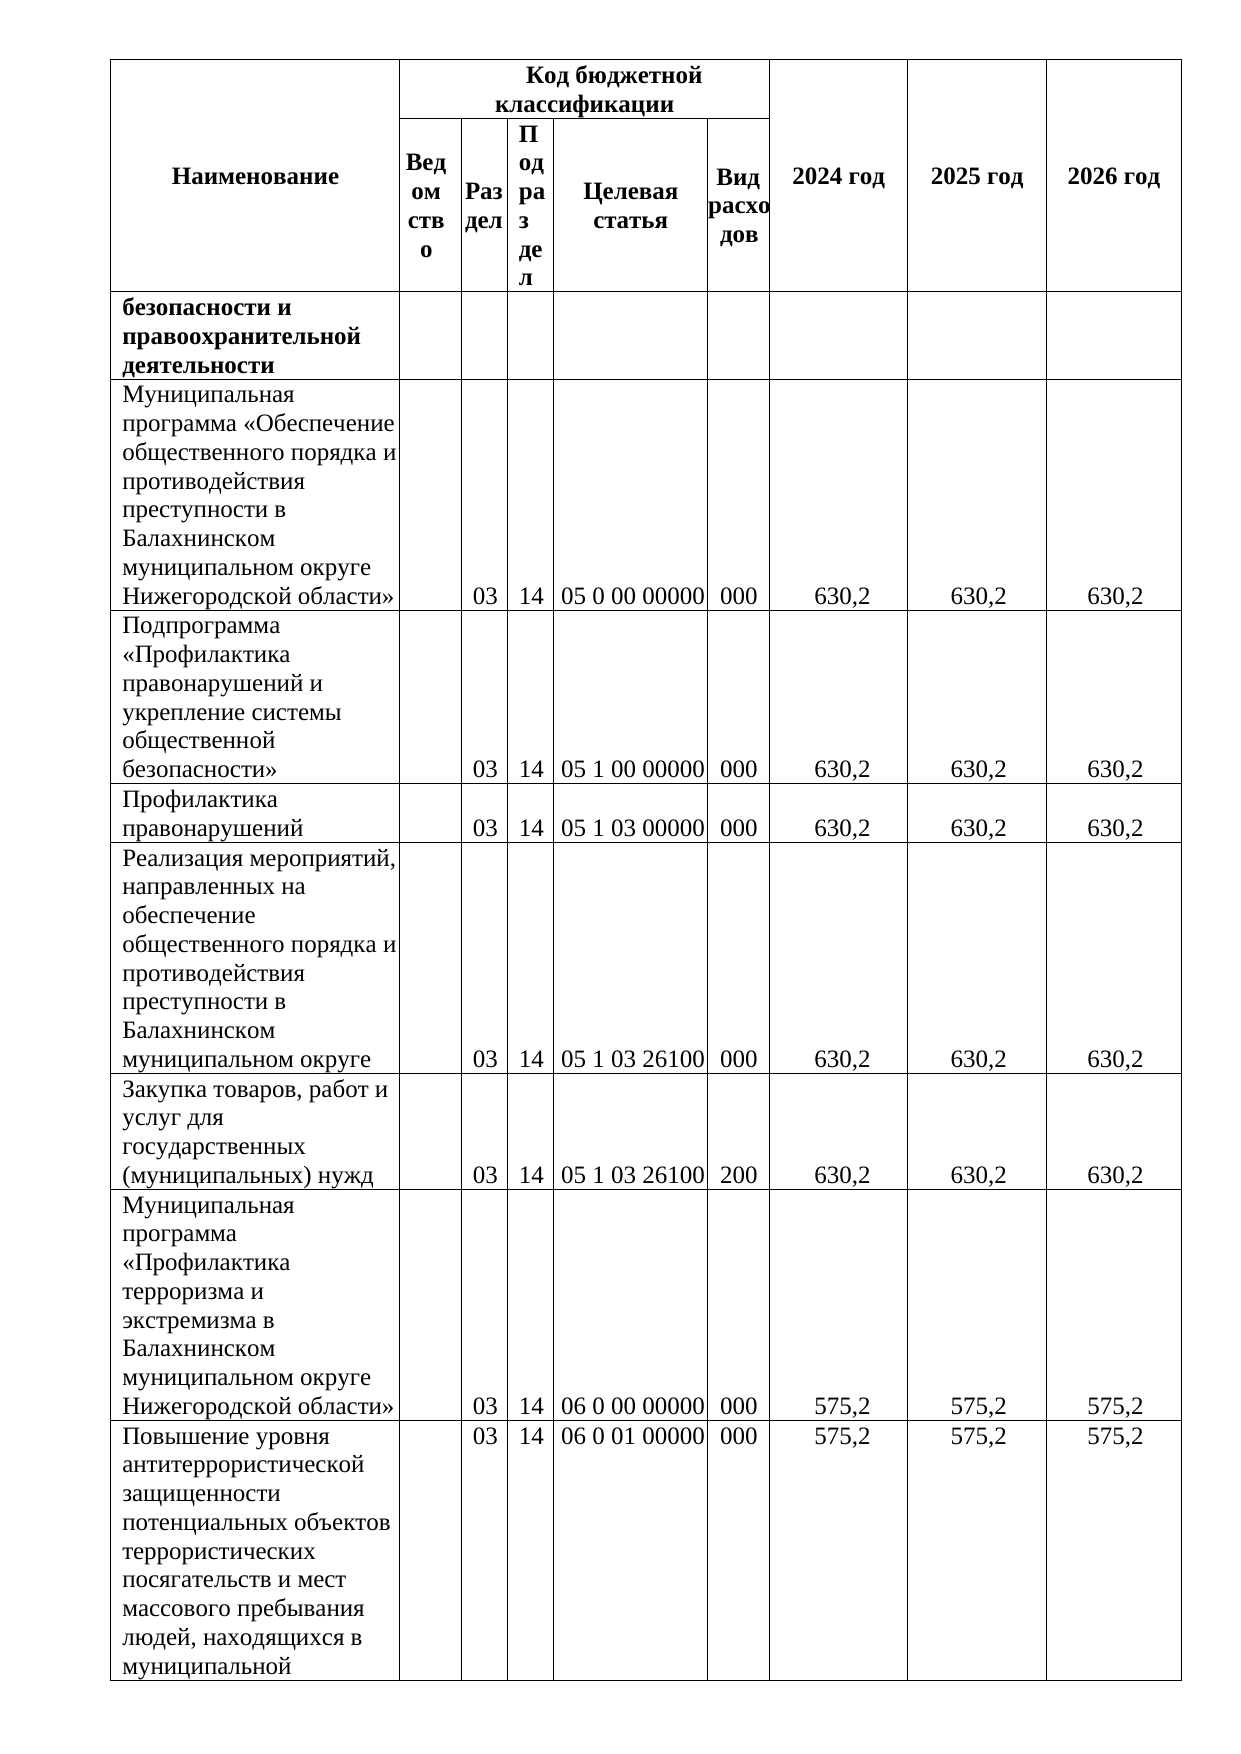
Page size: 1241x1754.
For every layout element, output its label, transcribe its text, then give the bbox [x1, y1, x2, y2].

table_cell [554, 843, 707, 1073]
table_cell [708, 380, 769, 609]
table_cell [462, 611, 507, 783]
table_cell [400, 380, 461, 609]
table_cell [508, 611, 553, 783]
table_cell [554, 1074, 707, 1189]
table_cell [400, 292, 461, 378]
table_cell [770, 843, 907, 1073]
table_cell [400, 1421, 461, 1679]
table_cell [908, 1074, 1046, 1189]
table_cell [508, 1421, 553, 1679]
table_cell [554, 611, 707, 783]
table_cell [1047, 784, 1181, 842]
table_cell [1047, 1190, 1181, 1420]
table_cell Раз дел [462, 119, 507, 291]
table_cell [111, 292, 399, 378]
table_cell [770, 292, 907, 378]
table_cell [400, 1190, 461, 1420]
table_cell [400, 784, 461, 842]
table_cell Вид расходов [708, 119, 769, 291]
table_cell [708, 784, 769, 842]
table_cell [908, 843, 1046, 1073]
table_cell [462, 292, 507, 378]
table_cell Под раз дел [508, 119, 553, 291]
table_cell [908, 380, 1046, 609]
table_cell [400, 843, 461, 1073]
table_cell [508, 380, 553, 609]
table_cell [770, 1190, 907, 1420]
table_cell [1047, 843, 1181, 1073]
table_header Код бюджетной классификации [400, 60, 769, 118]
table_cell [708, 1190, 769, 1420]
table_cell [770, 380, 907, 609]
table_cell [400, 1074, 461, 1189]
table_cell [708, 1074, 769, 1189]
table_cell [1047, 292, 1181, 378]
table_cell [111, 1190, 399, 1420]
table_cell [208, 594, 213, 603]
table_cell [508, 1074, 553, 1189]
table_header Наименование [111, 60, 399, 291]
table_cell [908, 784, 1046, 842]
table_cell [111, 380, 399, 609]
table_cell Целевая статья [554, 119, 707, 291]
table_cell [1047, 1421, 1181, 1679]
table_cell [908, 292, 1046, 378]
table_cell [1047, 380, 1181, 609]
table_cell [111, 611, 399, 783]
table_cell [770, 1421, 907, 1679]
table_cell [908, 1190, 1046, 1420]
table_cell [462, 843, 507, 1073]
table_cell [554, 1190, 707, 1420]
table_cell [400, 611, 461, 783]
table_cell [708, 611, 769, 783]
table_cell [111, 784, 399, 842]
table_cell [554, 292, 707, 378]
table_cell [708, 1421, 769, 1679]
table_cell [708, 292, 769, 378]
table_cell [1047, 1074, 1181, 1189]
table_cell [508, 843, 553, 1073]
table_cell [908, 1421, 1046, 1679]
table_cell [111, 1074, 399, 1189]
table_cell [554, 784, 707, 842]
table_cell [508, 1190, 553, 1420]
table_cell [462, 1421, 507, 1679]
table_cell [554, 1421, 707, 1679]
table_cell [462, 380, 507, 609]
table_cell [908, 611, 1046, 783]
table_header 2024 год [770, 60, 907, 291]
table_cell Ведом ство [400, 119, 461, 291]
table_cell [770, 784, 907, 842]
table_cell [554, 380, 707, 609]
table_header 2025 год [908, 60, 1046, 291]
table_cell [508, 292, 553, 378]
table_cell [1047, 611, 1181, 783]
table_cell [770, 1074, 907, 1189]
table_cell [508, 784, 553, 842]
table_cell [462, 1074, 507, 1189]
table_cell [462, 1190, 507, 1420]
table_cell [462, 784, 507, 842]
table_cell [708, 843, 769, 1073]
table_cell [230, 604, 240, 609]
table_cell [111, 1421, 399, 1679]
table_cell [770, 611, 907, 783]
table_header 2026 год [1047, 60, 1181, 291]
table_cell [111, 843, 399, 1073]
